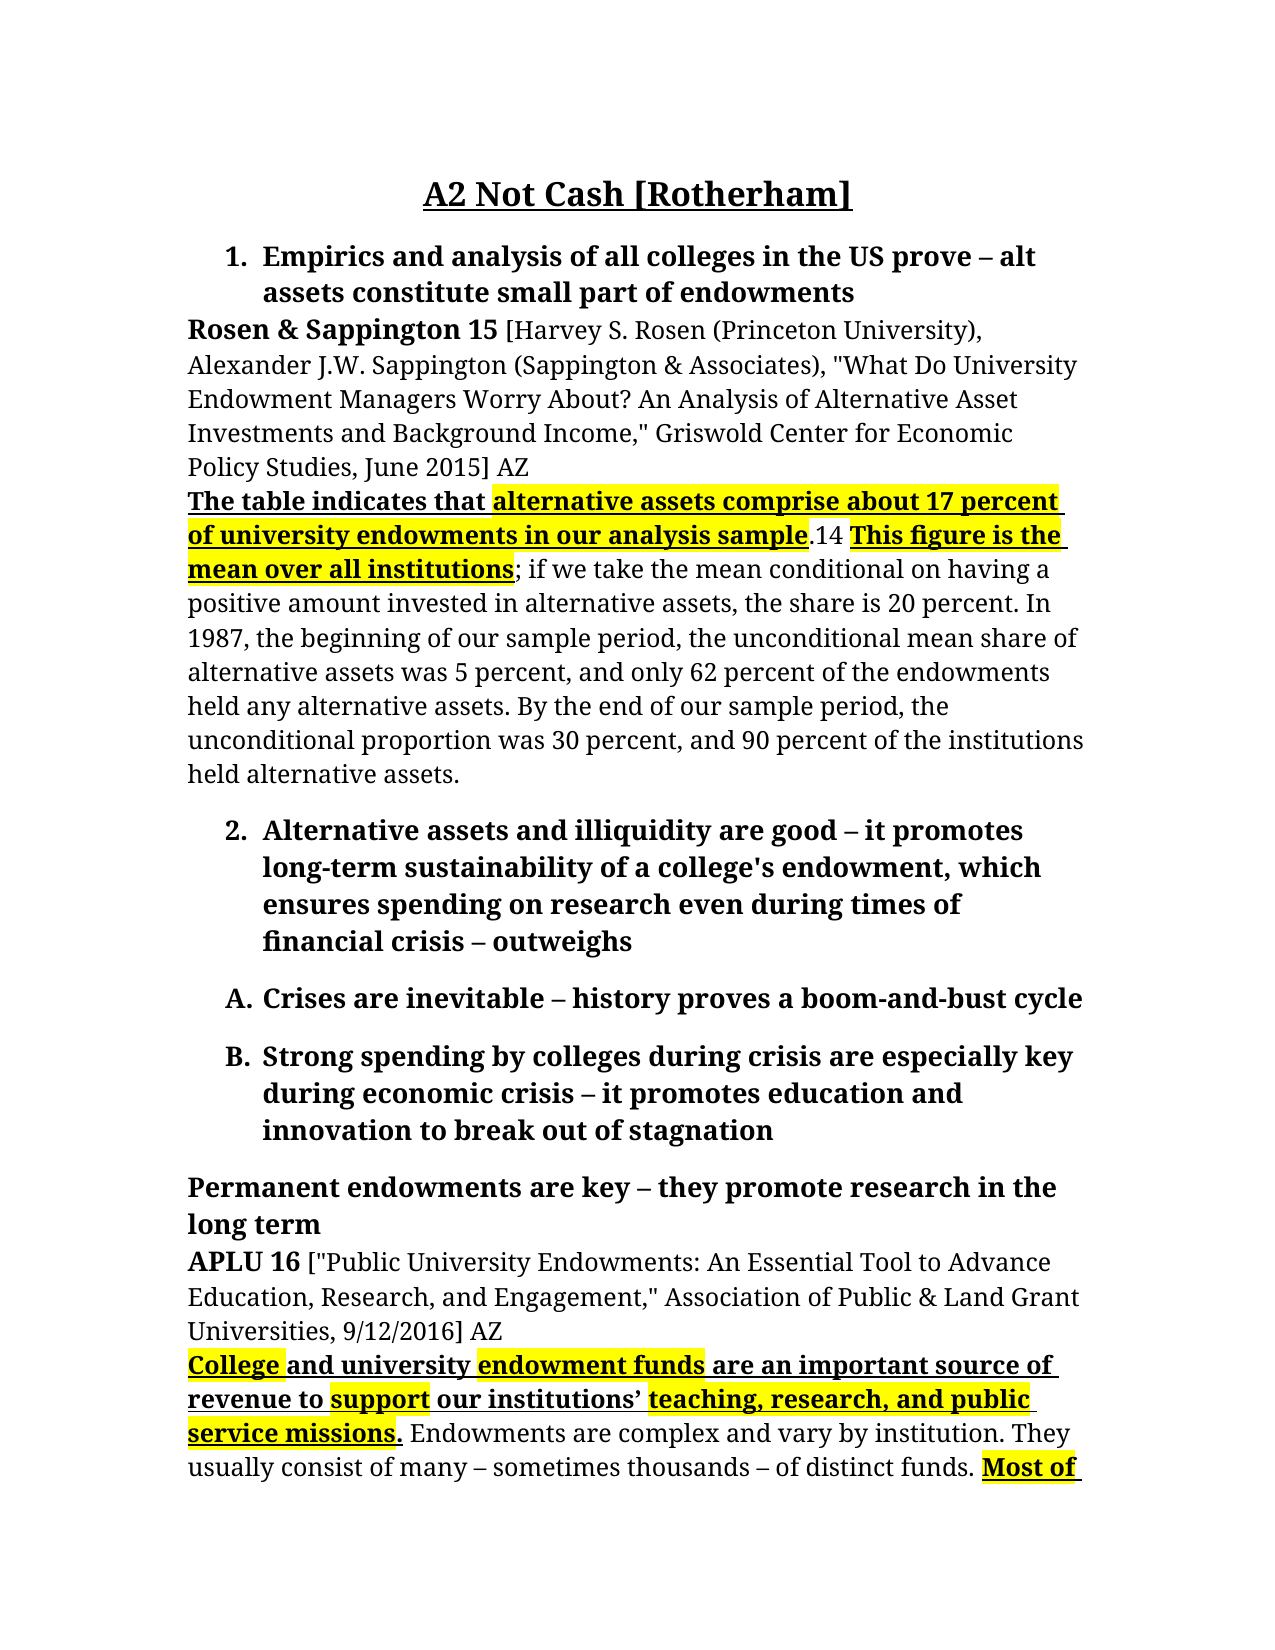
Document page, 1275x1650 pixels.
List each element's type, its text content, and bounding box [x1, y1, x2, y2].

text Rosen & Sappington 15 [Harvey S. Rosen (Princeton University), Alexander J.W. Sappington (Sappington & Associates), "What Do University Endowment Managers Worry About? An Analysis of Alternative Asset Investments and Background Income," Griswold Center for Economic Policy Studies, June 2015] AZ [187, 311, 1087, 484]
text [187, 1348, 1087, 1484]
subtitle Crises are inevitable – history proves a boom-and-bust cycle [225, 980, 1087, 1017]
subtitle Alternative assets and illiquidity are good – it promotes long-term sustainability of a college's endowment, which ensures spending on research even during times of financial crisis – outweighs [225, 811, 1087, 959]
subtitle A2 Not Cash [Rotherham] [187, 171, 1087, 216]
text Education, Research, and Engagement," Association of Public & Land Grant Universities, 9/12/2016] AZ [187, 1279, 1087, 1348]
subtitle Strong spending by colleges during crisis are especially key during economic crisis – it promotes education and innovation to break out of stagnation [225, 1037, 1087, 1148]
subtitle Permanent endowments are key – they promote research in the long term [187, 1169, 1087, 1243]
subtitle Empirics and analysis of all colleges in the US prove – alt assets constitute small part of endowments [225, 237, 1087, 311]
text APLU 16 ["Public University Endowments: An Essential Tool to Advance [187, 1243, 1087, 1279]
text The table indicates that alternative assets comprise about 17 percent of university endowments in our analysis sample.14 This figure is the mean over all institutions; if we take the mean conditional on having a positive amount invested in alternative assets, the share is 20 percent. In 1987, the beginning of our sample period, the unconditional mean share of alternative assets was 5 percent, and only 62 percent of the endowments held any alternative assets. By the end of our sample period, the unconditional proportion was 30 percent, and 90 percent of the institutions held alternative assets. [187, 484, 1087, 791]
